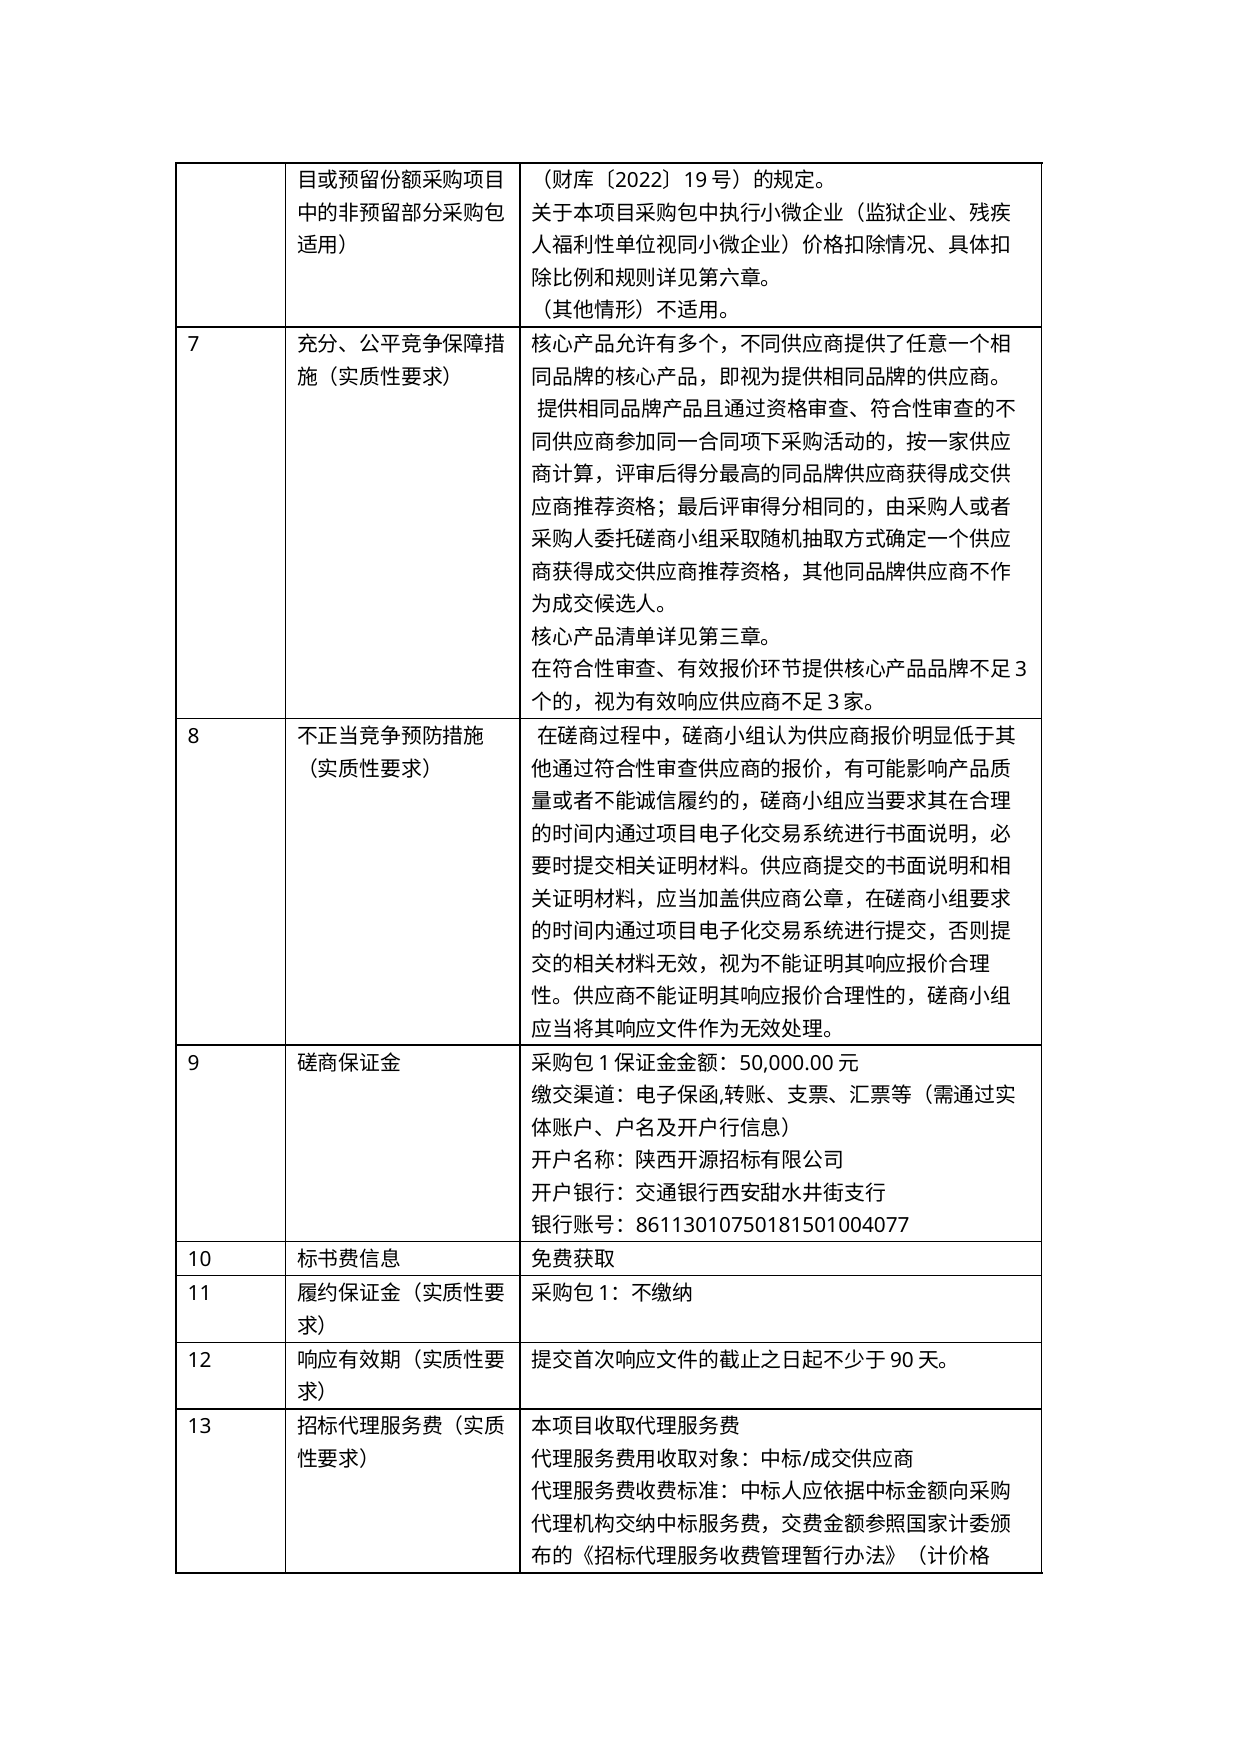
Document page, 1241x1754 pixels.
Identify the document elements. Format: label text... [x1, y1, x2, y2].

table_cell 11 [177, 1276, 285, 1341]
table_cell 10 [177, 1242, 285, 1275]
table_cell 13 [177, 1410, 285, 1572]
table_cell 核心产品允许有多个，不同供应商提供了任意一个相同品牌的核心产品，即视为提供相同品牌的供应商。 提供相同品牌产品且通过资格审查、符合性审查的不同供应商参加同一合同项下采购活动的，按一家供应商计算，评审后得分最高的同品牌供应商获得成交供应商推荐资格；最后评审得分相同的，由采购人或者采购人委托磋商小组采取随机抽取方式确定一个供应商获得成交供应商推荐资格，其他同品牌供应商不作为成交候选人。 核心产品清单详见第三章。 在符合性审查、有效报价环节提供核心产品品牌不足3个的，视为有效响应供应商不足3家。 [521, 328, 1041, 718]
table_cell 招标代理服务费（实质性要求） [286, 1410, 519, 1572]
table_cell 在磋商过程中，磋商小组认为供应商报价明显低于其他通过符合性审查供应商的报价，有可能影响产品质量或者不能诚信履约的，磋商小组应当要求其在合理的时间内通过项目电子化交易系统进行书面说明，必要时提交相关证明材料。供应商提交的书面说明和相关证明材料，应当加盖供应商公章，在磋商小组要求的时间内通过项目电子化交易系统进行提交，否则提交的相关材料无效，视为不能证明其响应报价合理性。供应商不能证明其响应报价合理性的，磋商小组应当将其响应文件作为无效处理。 [521, 719, 1041, 1044]
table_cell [286, 164, 519, 326]
table_cell 不正当竞争预防措施（实质性要求） [286, 719, 519, 1044]
table_cell 8 [177, 719, 285, 1044]
table_cell 12 [177, 1343, 285, 1408]
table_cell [521, 164, 1041, 326]
table_cell 6 [177, 164, 285, 326]
table_cell 响应有效期（实质性要求） [286, 1343, 519, 1408]
table_cell 9 [177, 1046, 285, 1241]
table_cell 7 [177, 328, 285, 718]
table_cell 充分、公平竞争保障措施（实质性要求） [286, 328, 519, 718]
table_cell 磋商保证金 [286, 1046, 519, 1241]
table_cell 履约保证金（实质性要求） [286, 1276, 519, 1341]
table_cell 免费获取 [521, 1242, 1041, 1275]
table_cell 采购包1：不缴纳 [521, 1276, 1041, 1341]
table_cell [521, 1410, 1041, 1572]
table_cell 提交首次响应文件的截止之日起不少于90天。 [521, 1343, 1041, 1408]
table_cell 标书费信息 [286, 1242, 519, 1275]
table_cell 采购包1保证金金额：50,000.00元 缴交渠道：电子保函,转账、支票、汇票等（需通过实体账户、户名及开户行信息） 开户名称：陕西开源招标有限公司 开户银行：交通银行西安甜水井街支行 银行账号：86113010750181501004077 [521, 1046, 1041, 1241]
